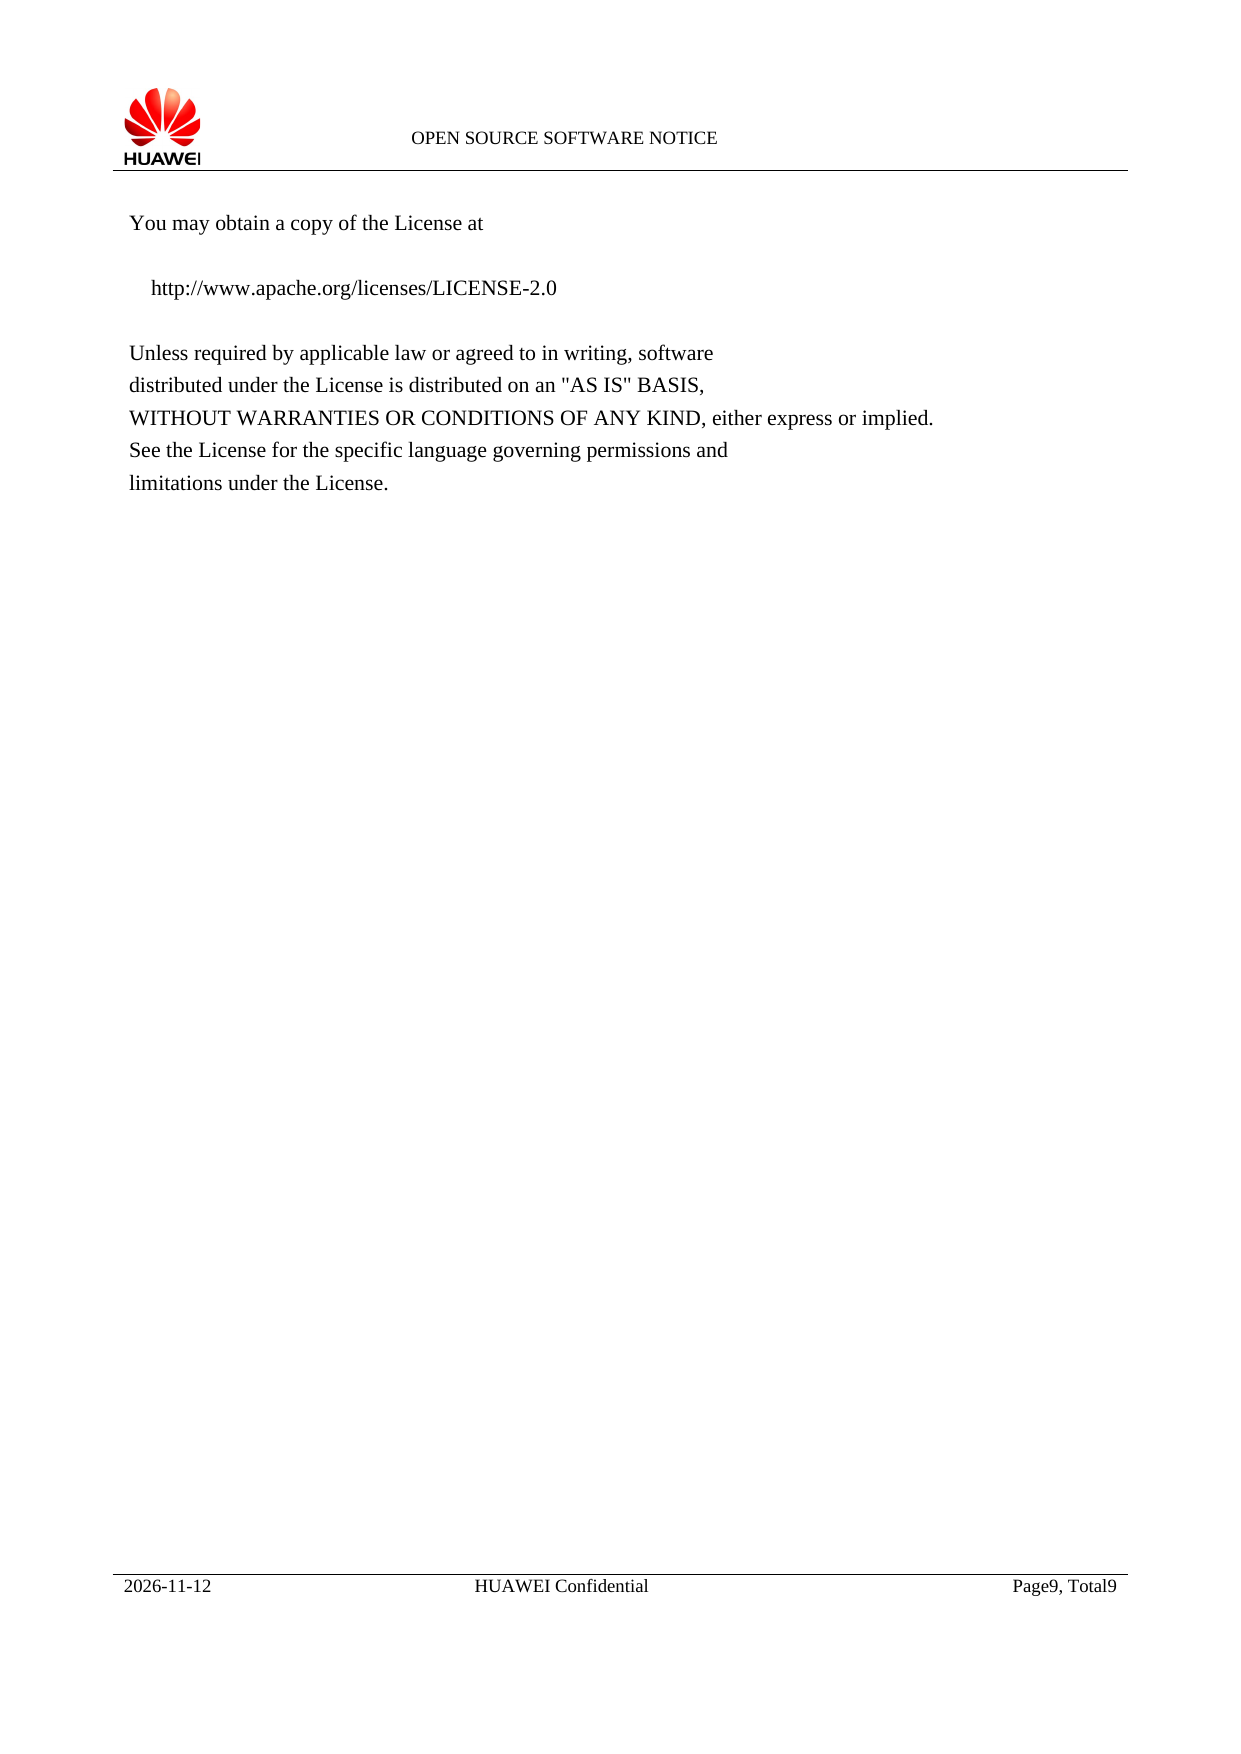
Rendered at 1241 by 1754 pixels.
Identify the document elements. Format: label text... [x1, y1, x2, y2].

picture [124, 88, 201, 165]
